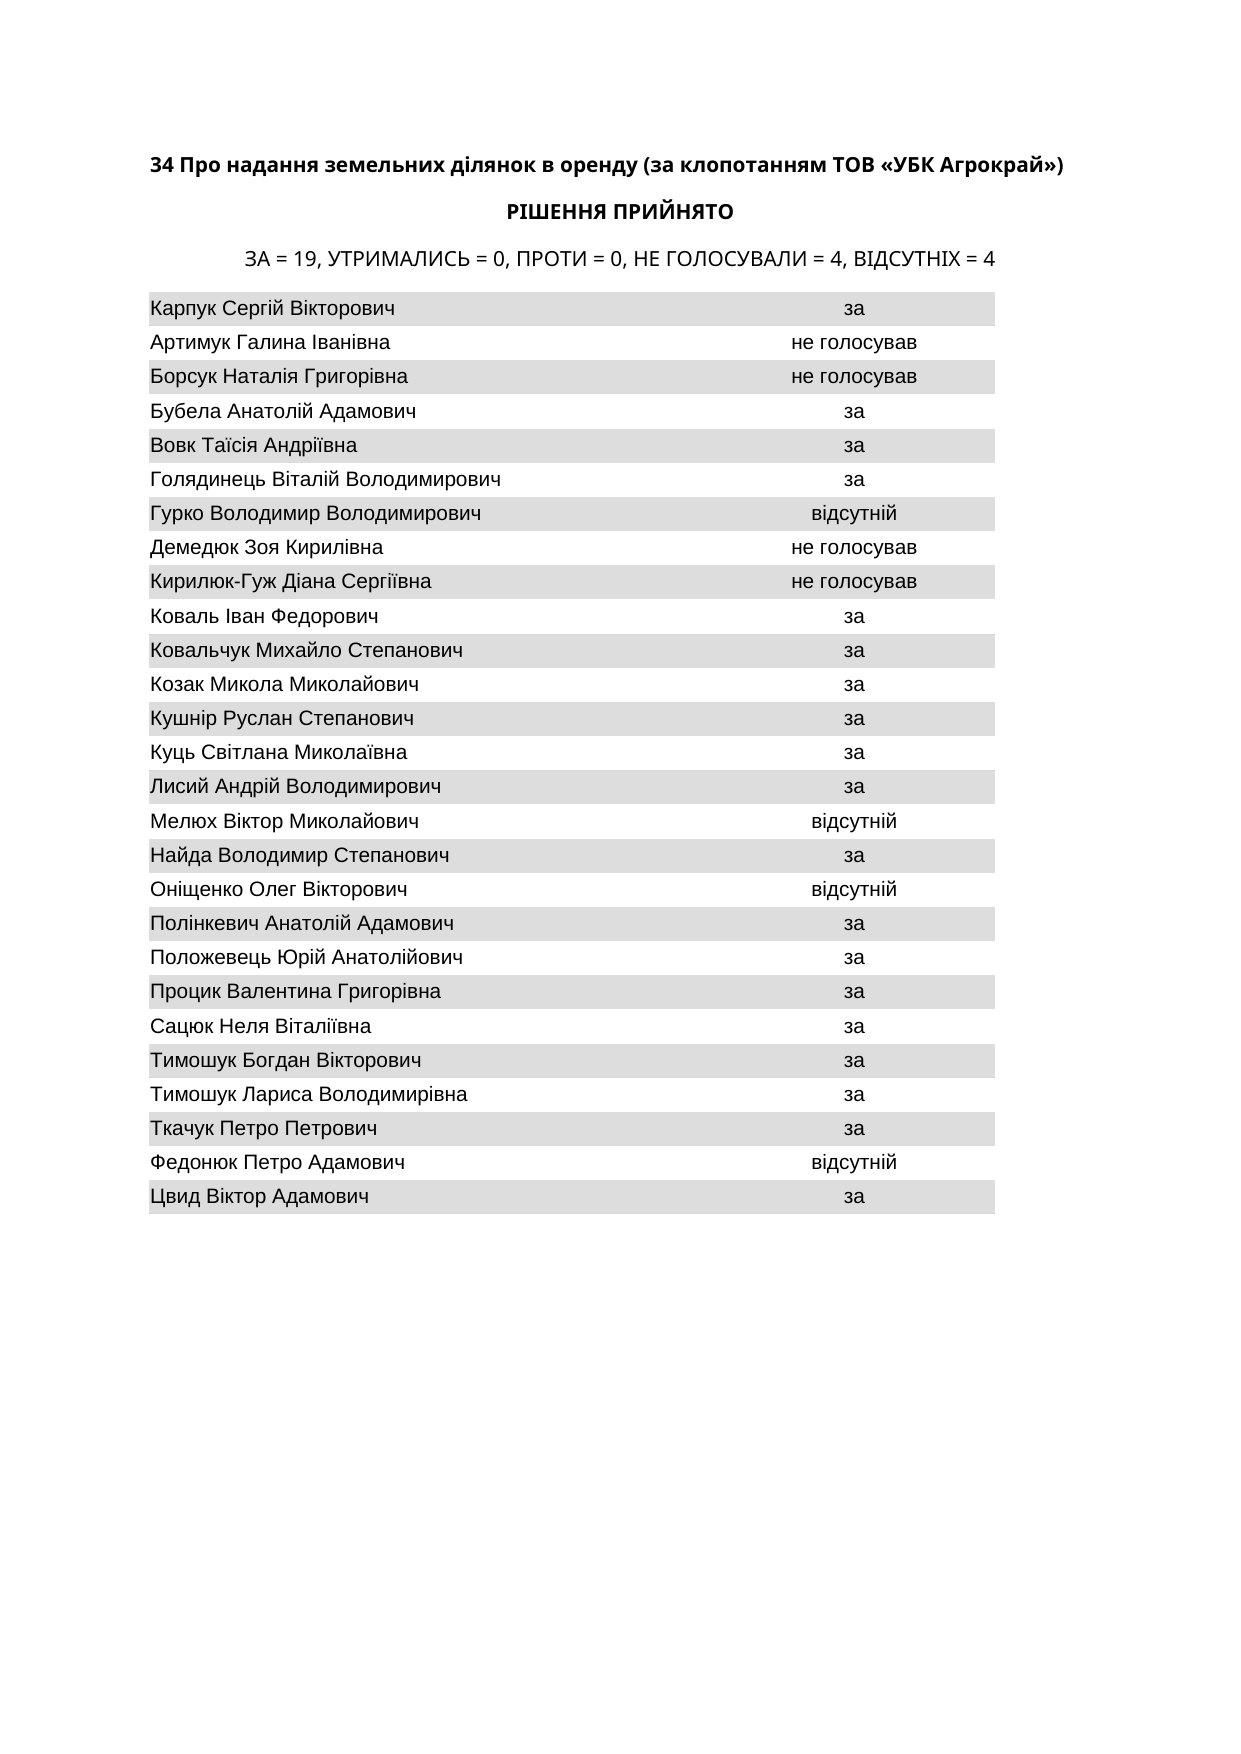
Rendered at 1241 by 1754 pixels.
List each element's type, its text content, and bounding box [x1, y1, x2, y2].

table_cell за [713, 1078, 995, 1112]
table_cell відсутній [713, 497, 995, 531]
table_cell Артимук Галина Іванівна [149, 326, 713, 360]
table_cell Федонюк Петро Адамович [149, 1146, 713, 1180]
table_cell за [713, 1009, 995, 1043]
table_cell Лисий Андрій Володимирович [149, 770, 713, 804]
table_cell за [713, 394, 995, 428]
table_cell Гурко Володимир Володимирович [149, 497, 713, 531]
table_cell Цвид Віктор Адамович [149, 1180, 713, 1214]
table_cell Коваль Іван Федорович [149, 599, 713, 633]
text РІШЕННЯ ПРИЙНЯТО [150, 197, 1090, 226]
table_cell за [713, 668, 995, 702]
table_cell за [713, 941, 995, 975]
table_cell за [713, 1044, 995, 1078]
table_cell Борсук Наталія Григорівна [149, 360, 713, 394]
table_cell за [713, 463, 995, 497]
table_cell Тимошук Богдан Вікторович [149, 1044, 713, 1078]
table_cell Оніщенко Олег Вікторович [149, 873, 713, 907]
table_cell Вовк Таїсія Андріївна [149, 429, 713, 463]
table_cell за [713, 1180, 995, 1214]
table_cell за [713, 770, 995, 804]
table_cell за [713, 736, 995, 770]
table_cell Сацюк Неля Віталіївна [149, 1009, 713, 1043]
table_cell Полінкевич Анатолій Адамович [149, 907, 713, 941]
table_header Карпук Сергій Вікторович [149, 292, 713, 326]
text ЗА = 19, УТРИМАЛИСЬ = 0, ПРОТИ = 0, НЕ ГОЛОСУВАЛИ = 4, ВІДСУТНІХ = 4 [150, 244, 1090, 273]
table_cell відсутній [713, 1146, 995, 1180]
table_cell за [713, 429, 995, 463]
table_cell Тимошук Лариса Володимирівна [149, 1078, 713, 1112]
table_cell відсутній [713, 804, 995, 838]
table_cell не голосував [713, 326, 995, 360]
table_cell за [713, 907, 995, 941]
table_cell не голосував [713, 565, 995, 599]
table_cell Найда Володимир Степанович [149, 839, 713, 873]
table_cell Положевець Юрій Анатолійович [149, 941, 713, 975]
text 34 Про надання земельних ділянок в оренду (за клопотанням ТОВ «УБК Агрокрай») [150, 150, 1090, 178]
table_cell за [713, 634, 995, 668]
table_cell за [713, 599, 995, 633]
table_cell Голядинець Віталій Володимирович [149, 463, 713, 497]
table_cell Процик Валентина Григорівна [149, 975, 713, 1009]
table_cell Мелюх Віктор Миколайович [149, 804, 713, 838]
table_cell за [713, 702, 995, 736]
table_cell за [713, 839, 995, 873]
table_cell не голосував [713, 360, 995, 394]
table_cell за [713, 1112, 995, 1146]
table_cell Кушнір Руслан Степанович [149, 702, 713, 736]
table_header за [713, 292, 995, 326]
table_cell не голосував [713, 531, 995, 565]
table_cell відсутній [713, 873, 995, 907]
table_cell Демедюк Зоя Кирилівна [149, 531, 713, 565]
table_cell Ковальчук Михайло Степанович [149, 634, 713, 668]
table_cell за [713, 975, 995, 1009]
table_cell Ткачук Петро Петрович [149, 1112, 713, 1146]
table_cell Козак Микола Миколайович [149, 668, 713, 702]
table_cell Куць Світлана Миколаївна [149, 736, 713, 770]
table_cell Кирилюк-Гуж Діана Сергіївна [149, 565, 713, 599]
table_cell Бубела Анатолій Адамович [149, 394, 713, 428]
